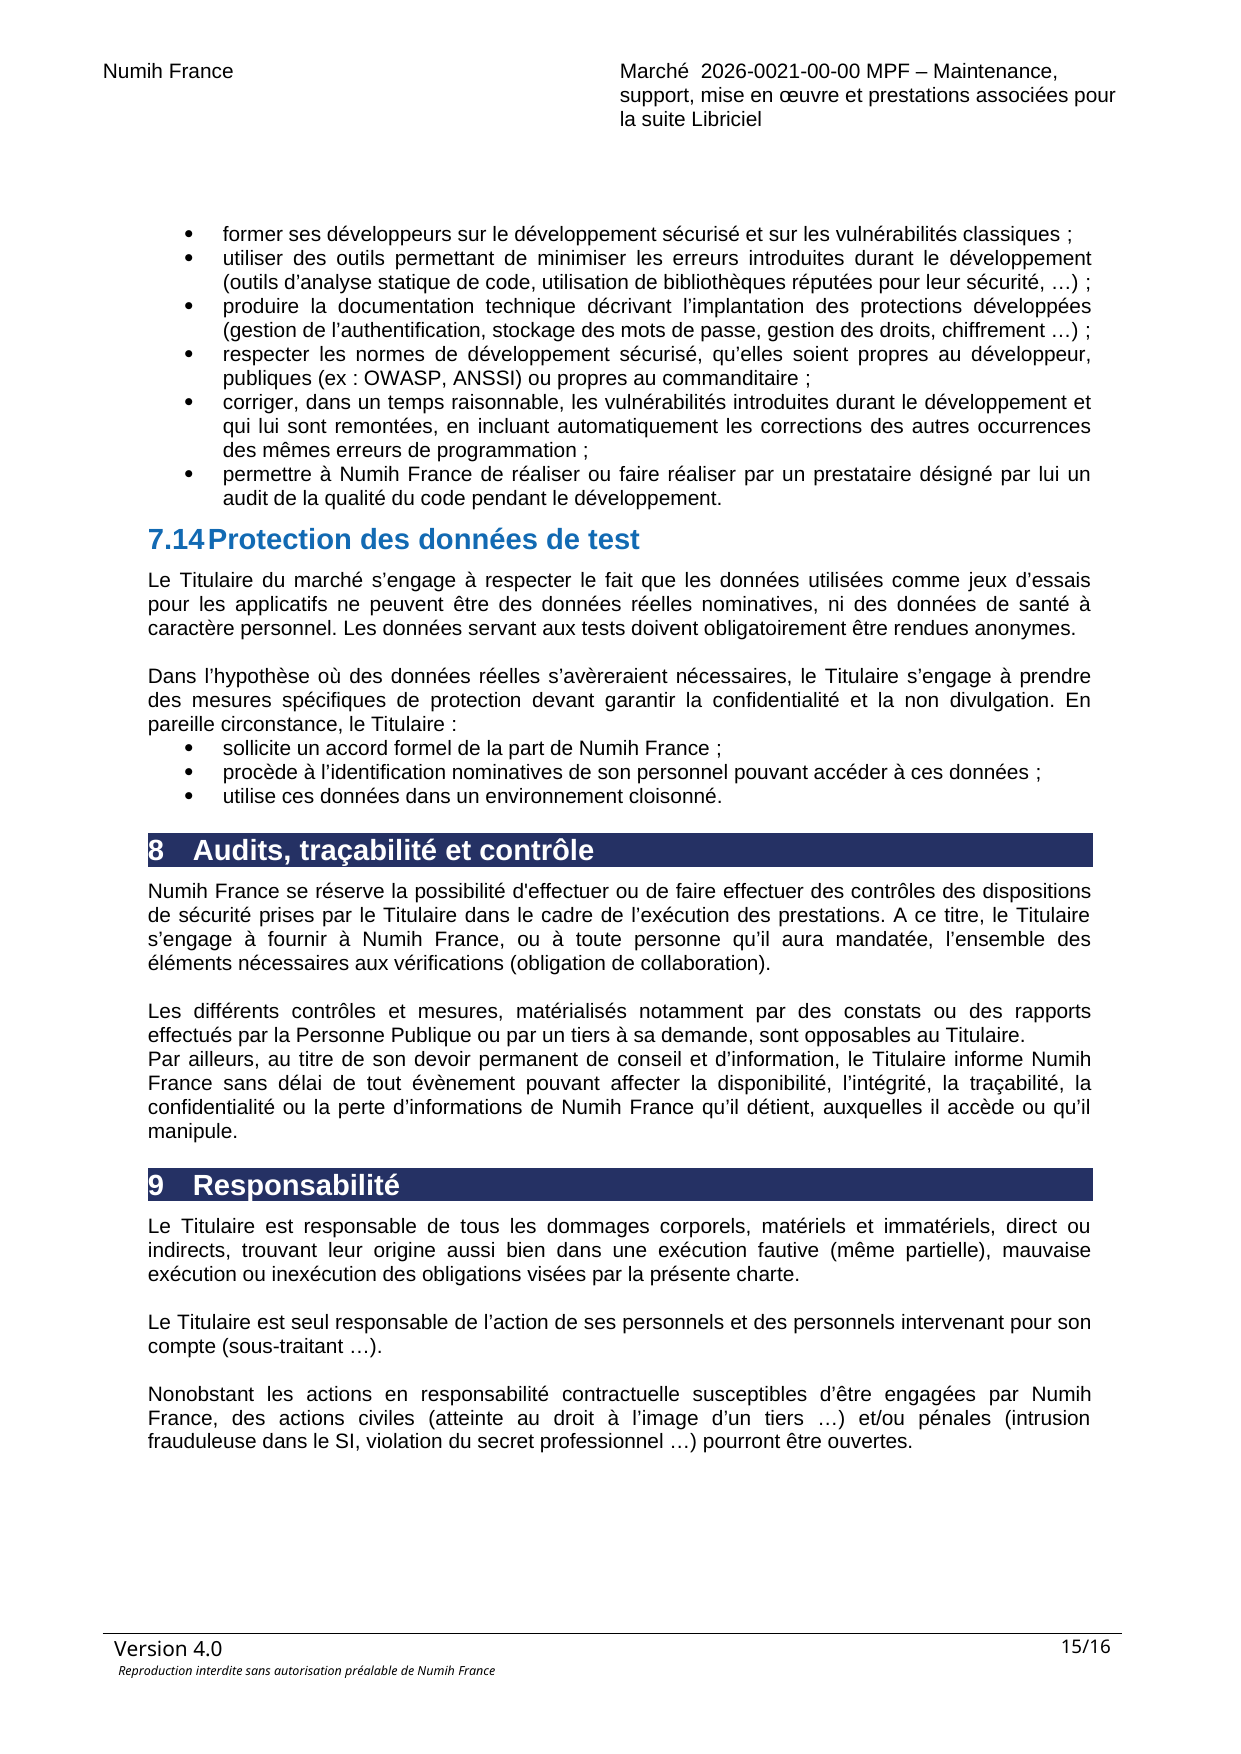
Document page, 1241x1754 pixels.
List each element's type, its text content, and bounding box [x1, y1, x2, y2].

subtitle Protection des données de test [148, 522, 1093, 556]
list permettre à Numih France de réaliser ou faire réaliser par un prestataire désigné par lui un audit de la qualité du code pendant le développement. [185, 462, 1093, 510]
subtitle Audits, traçabilité et contrôle [148, 833, 1093, 867]
list produire la documentation technique décrivant l’implantation des protections développées (gestion de l’authentification, stockage des mots de passe, gestion des droits, chiffrement …) ; [185, 294, 1093, 342]
list utiliser des outils permettant de minimiser les erreurs introduites durant le développement (outils d’analyse statique de code, utilisation de bibliothèques réputées pour leur sécurité, …) ; [185, 246, 1093, 294]
text Dans l’hypothèse où des données réelles s’avèreraient nécessaires, le Titulaire s’engage à prendre des mesures spécifiques de protection devant garantir la confidentialité et la non divulgation. En pareille circonstance, le Titulaire : [148, 664, 1093, 736]
text Nonobstant les actions en responsabilité contractuelle susceptibles d’être engagées par Numih France, des actions civiles (atteinte au droit à l’image d’un tiers …) et/ou pénales (intrusion frauduleuse dans le SI, violation du secret professionnel …) pourront être ouvertes. [148, 1381, 1093, 1453]
list procède à l’identification nominatives de son personnel pouvant accéder à ces données ; [185, 760, 1093, 784]
subtitle Responsabilité [148, 1168, 1093, 1201]
list utilise ces données dans un environnement cloisonné. [185, 784, 1093, 808]
text Numih France se réserve la possibilité d'effectuer ou de faire effectuer des contrôles des dispositions de sécurité prises par le Titulaire dans le cadre de l’exécution des prestations. A ce titre, le Titulaire s’engage à fournir à Numih France, ou à toute personne qu’il aura mandatée, l’ensemble des éléments nécessaires aux vérifications (obligation de collaboration). [148, 879, 1093, 975]
text Les différents contrôles et mesures, matérialisés notamment par des constats ou des rapports effectués par ou par un tiers à sa demande, sont opposables au Titulaire. [148, 999, 1093, 1047]
list former ses développeurs sur le développement sécurisé et sur les vulnérabilités classiques ; [185, 222, 1093, 246]
text Le Titulaire est responsable de tous les dommages corporels, matériels et immatériels, direct ou indirects, trouvant leur origine aussi bien dans une exécution fautive (même partielle), mauvaise exécution ou inexécution des obligations visées par la présente charte. [148, 1214, 1093, 1286]
list corriger, dans un temps raisonnable, les vulnérabilités introduites durant le développement et qui lui sont remontées, en incluant automatiquement les corrections des autres occurrences des mêmes erreurs de programmation ; [185, 390, 1093, 462]
list respecter les normes de développement sécurisé, qu’elles soient propres au développeur, publiques (ex : OWASP, ANSSI) ou propres au commanditaire ; [185, 342, 1093, 390]
text Le Titulaire du marché s’engage à respecter le fait que les données utilisées comme jeux d’essais pour les applicatifs ne peuvent être des données réelles nominatives, ni des données de santé à caractère personnel. Les données servant aux tests doivent obligatoirement être rendues anonymes. [148, 568, 1093, 640]
text Par ailleurs, au titre de son devoir permanent de conseil et d’information, le Titulaire informe Numih France sans délai de tout évènement pouvant affecter la disponibilité, l’intégrité, la traçabilité, la confidentialité ou la perte d’informations de Numih France qu’il détient, auxquelles il accède ou qu’il manipule. [148, 1047, 1093, 1143]
text Le Titulaire est seul responsable de l’action de ses personnels et des personnels intervenant pour son compte (sous-traitant …). [148, 1309, 1093, 1357]
list sollicite un accord formel de la part de Numih France ; [185, 736, 1093, 760]
